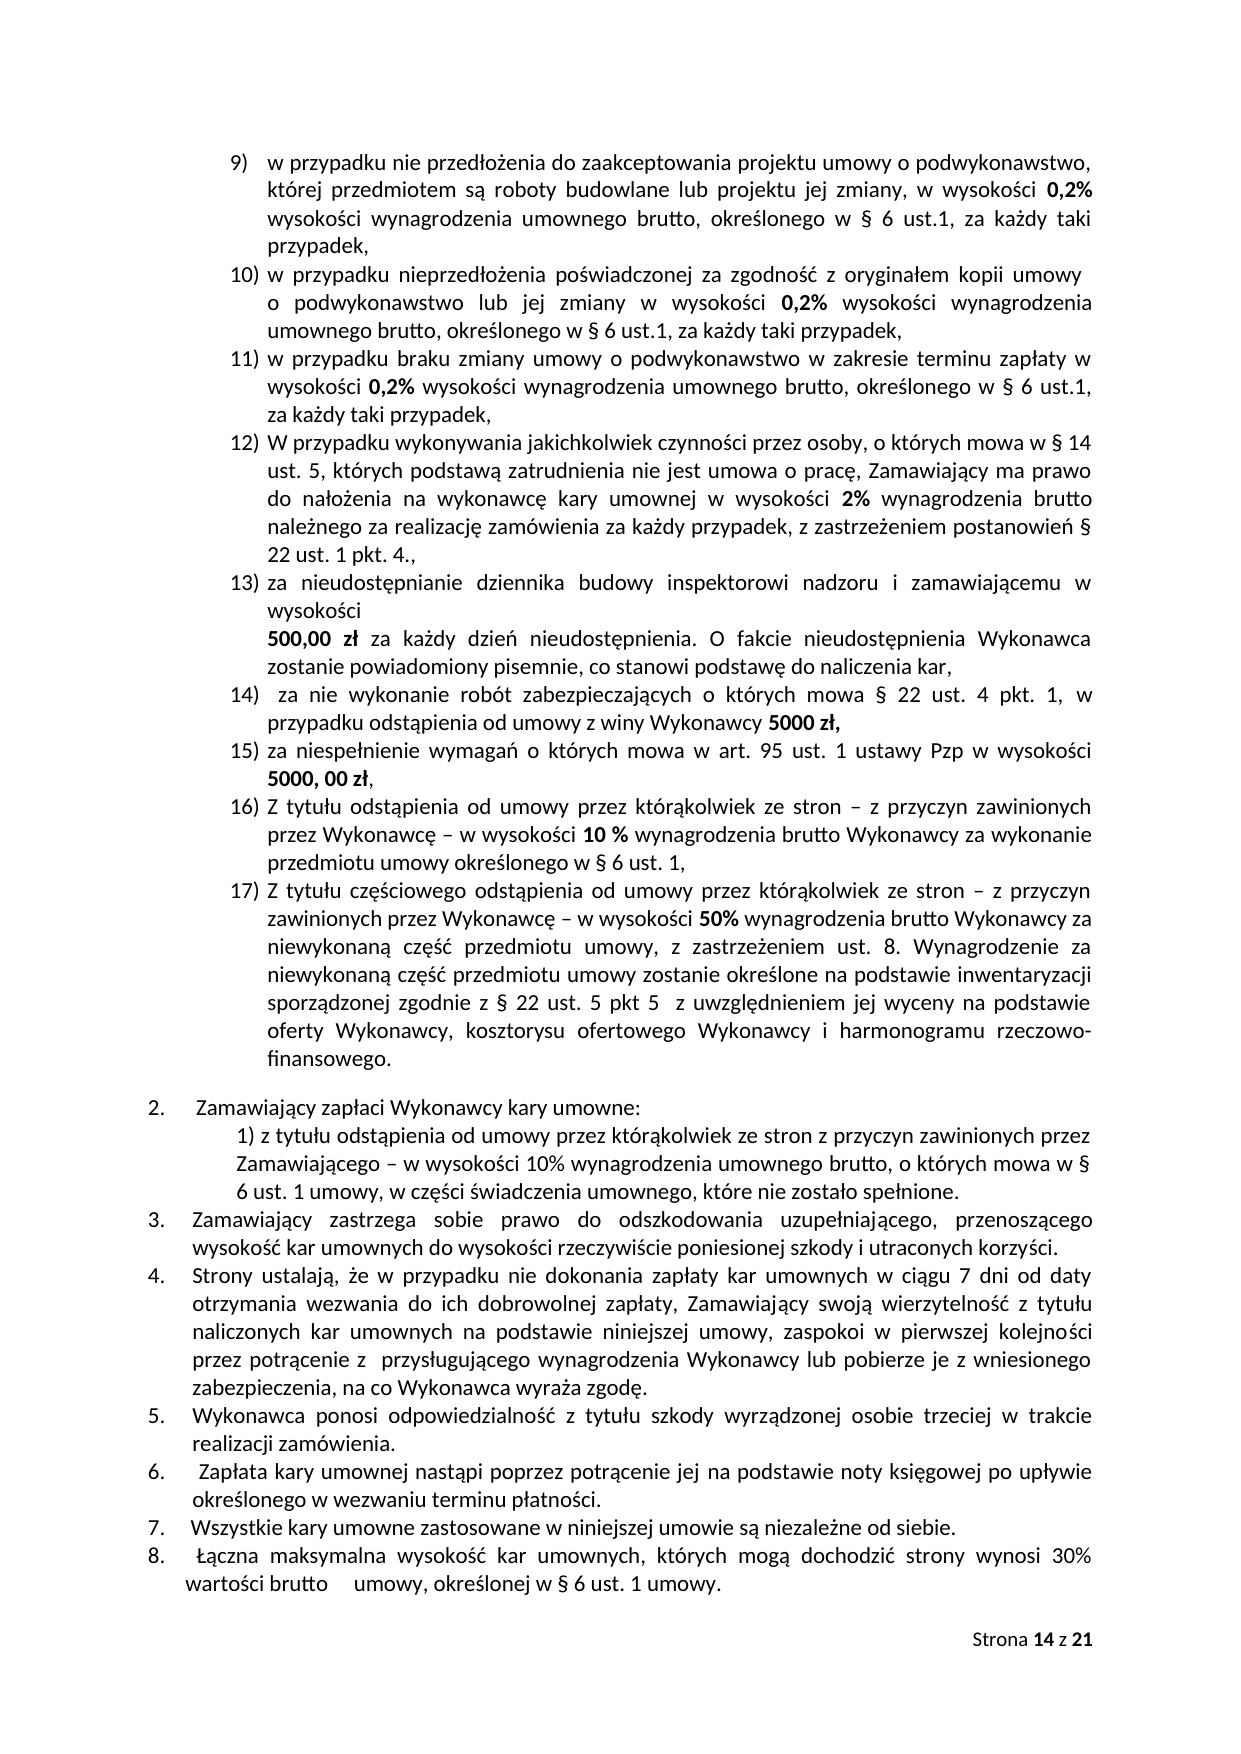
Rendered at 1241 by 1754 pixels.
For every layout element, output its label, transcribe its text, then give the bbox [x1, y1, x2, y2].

list w przypadku nieprzedłożenia poświadczonej za zgodność z oryginałem kopii umowy o podwykonawstwo lub jej zmiany w wysokości 0,2% wysokości wynagrodzenia umownego brutto, określonego w § 6 ust.1, za każdy taki przypadek, [229, 260, 1093, 344]
list w przypadku nie przedłożenia do zaakceptowania projektu umowy o podwykonawstwo, której przedmiotem są roboty budowlane lub projektu jej zmiany, w wysokości 0,2% wysokości wynagrodzenia umownego brutto, określonego w § 6 ust.1, za każdy taki przypadek, [229, 148, 1093, 260]
text 5. Wykonawca ponosi odpowiedzialność z tytułu szkody wyrządzonej osobie trzeciej w trakcie realizacji zamówienia. [148, 1401, 1093, 1457]
list za nie wykonanie robót zabezpieczających o których mowa § 22 ust. 4 pkt. 1, w przypadku odstąpienia od umowy z winy Wykonawcy 5000 zł, [229, 680, 1093, 736]
text 4. Strony ustalają, że w przypadku nie dokonania zapłaty kar umownych w ciągu 7 dni od daty otrzymania wezwania do ich dobrowolnej zapłaty, Zamawiający swoją wierzytelność z tytułu naliczonych kar umownych na podstawie niniejszej umowy, zaspokoi w pierwszej kolejności przez potrącenie z przysługującego wynagrodzenia Wykonawcy lub pobierze je z wniesionego zabezpieczenia, na co Wykonawca wyraża zgodę. [148, 1261, 1093, 1401]
text 3. Zamawiający zastrzega sobie prawo do odszkodowania uzupełniającego, przenoszącego wysokość kar umownych do wysokości rzeczywiście poniesionej szkody i utraconych korzyści. [148, 1205, 1093, 1261]
list Łączna maksymalna wysokość kar umownych, których mogą dochodzić strony wynosi 30% wartości brutto umowy, określonej w § 6 ust. 1 umowy. [148, 1541, 1093, 1597]
list Wszystkie kary umowne zastosowane w niniejszej umowie są niezależne od siebie. [148, 1513, 1093, 1541]
list Z tytułu odstąpienia od umowy przez którąkolwiek ze stron – z przyczyn zawinionych przez Wykonawcę – w wysokości 10 % wynagrodzenia brutto Wykonawcy za wykonanie przedmiotu umowy określonego w § 6 ust. 1, [229, 792, 1093, 876]
text 1) z tytułu odstąpienia od umowy przez którąkolwiek ze stron z przyczyn zawinionych przez Zamawiającego – w wysokości 10% wynagrodzenia umownego brutto, o których mowa w § 6 ust. 1 umowy, w części świadczenia umownego, które nie zostało spełnione. [192, 1121, 1093, 1205]
list w przypadku braku zmiany umowy o podwykonawstwo w zakresie terminu zapłaty w wysokości 0,2% wysokości wynagrodzenia umownego brutto, określonego w § 6 ust.1, za każdy taki przypadek, [229, 344, 1093, 428]
list Z tytułu częściowego odstąpienia od umowy przez którąkolwiek ze stron – z przyczyn zawinionych przez Wykonawcę – w wysokości 50% wynagrodzenia brutto Wykonawcy za niewykonaną część przedmiotu umowy, z zastrzeżeniem ust. 8. Wynagrodzenie za niewykonaną część przedmiotu umowy zostanie określone na podstawie inwentaryzacji sporządzonej zgodnie z § 22 ust. 5 pkt 5 z uwzględnieniem jej wyceny na podstawie oferty Wykonawcy, kosztorysu ofertowego Wykonawcy i harmonogramu rzeczowo-finansowego. [229, 876, 1093, 1072]
text 6. Zapłata kary umownej nastąpi poprzez potrącenie jej na podstawie noty księgowej po upływie określonego w wezwaniu terminu płatności. [148, 1457, 1093, 1513]
list za nieudostępnianie dziennika budowy inspektorowi nadzoru i zamawiającemu w wysokości 500,00 zł za każdy dzień nieudostępnienia. O fakcie nieudostępnienia Wykonawca zostanie powiadomiony pisemnie, co stanowi podstawę do naliczenia kar, [229, 568, 1093, 680]
text 2. Zamawiający zapłaci Wykonawcy kary umowne: [148, 1093, 1093, 1121]
list W przypadku wykonywania jakichkolwiek czynności przez osoby, o których mowa w § 14 ust. 5, których podstawą zatrudnienia nie jest umowa o pracę, Zamawiający ma prawo do nałożenia na wykonawcę kary umownej w wysokości 2% wynagrodzenia brutto należnego za realizację zamówienia za każdy przypadek, z zastrzeżeniem postanowień § 22 ust. 1 pkt. 4., [229, 428, 1093, 568]
list za niespełnienie wymagań o których mowa w art. 95 ust. 1 ustawy Pzp w wysokości 5000, 00 zł, [229, 736, 1093, 792]
